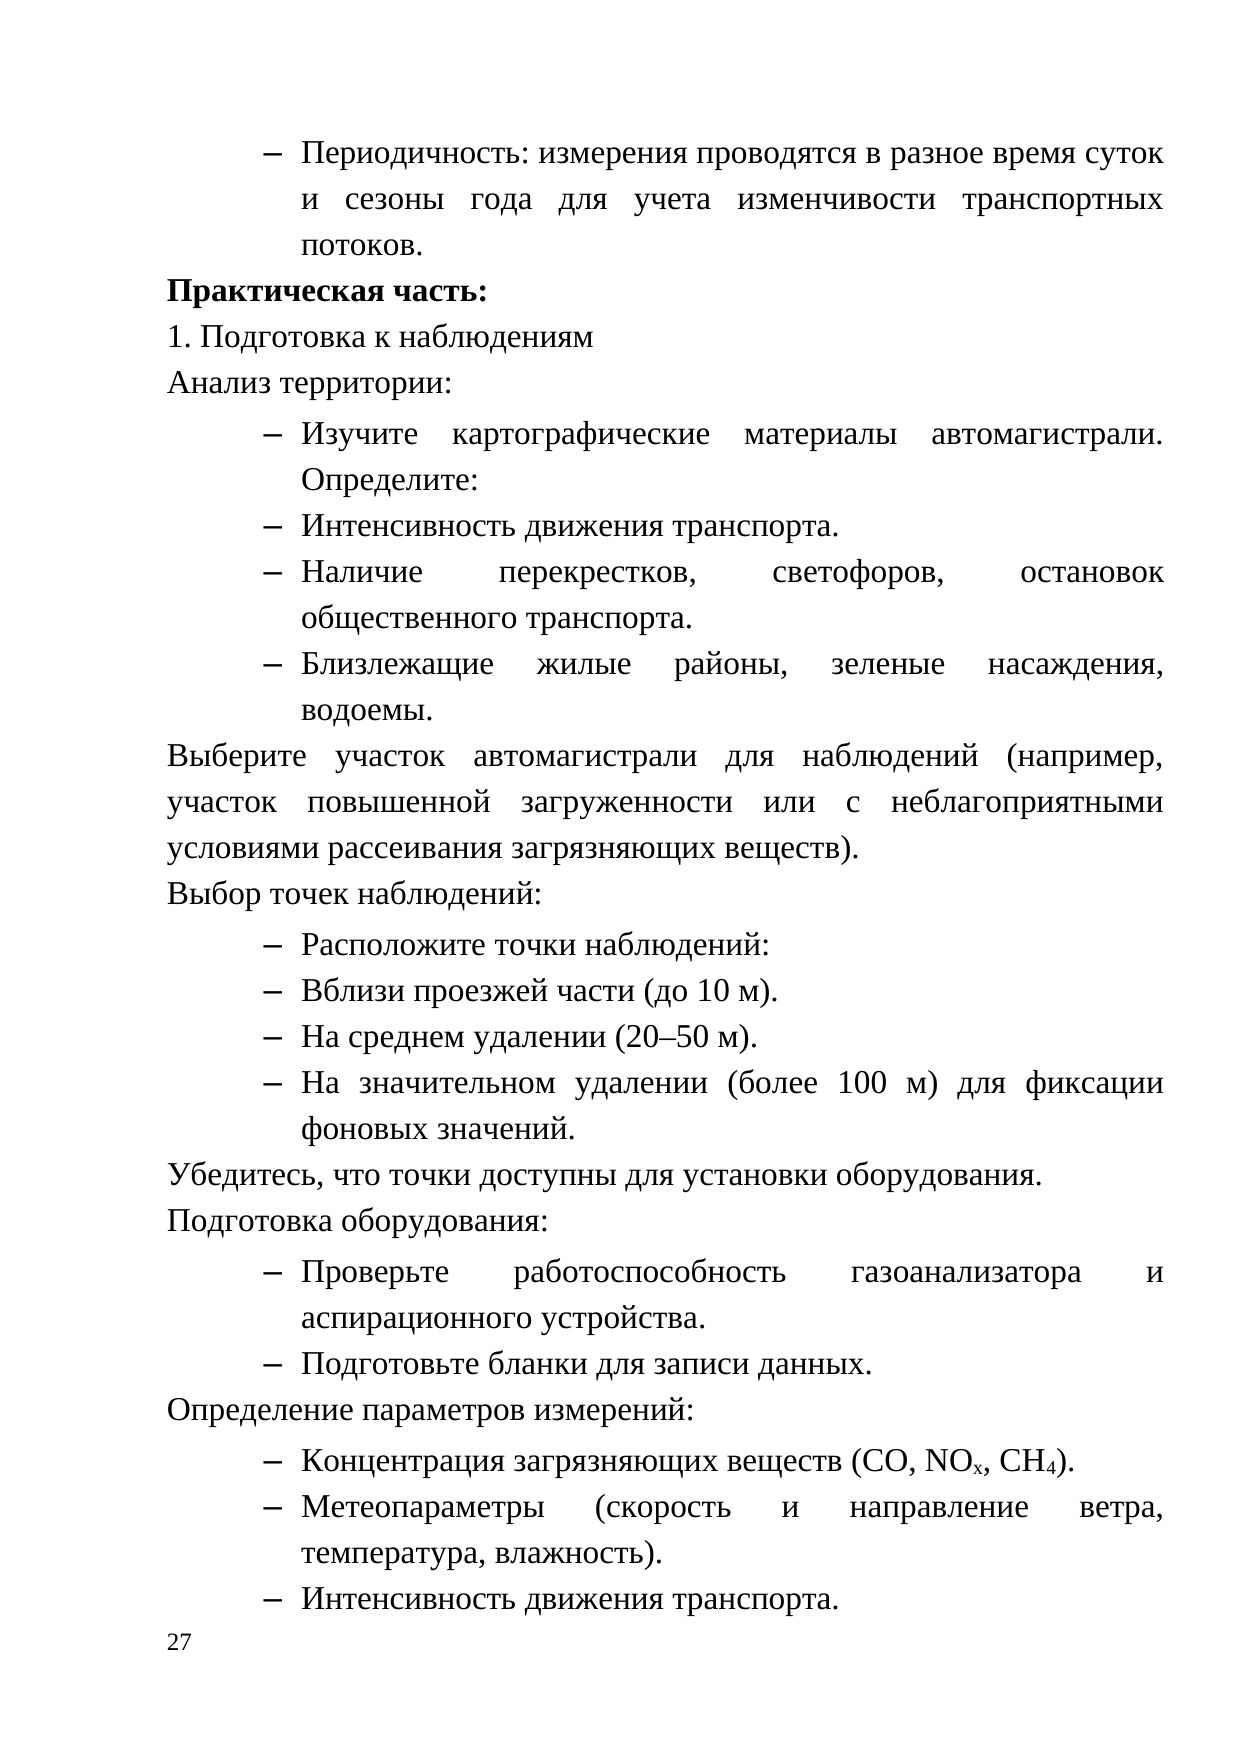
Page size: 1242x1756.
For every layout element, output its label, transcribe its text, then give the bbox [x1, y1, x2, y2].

list На значительном удалении (более 100 м) для фиксации фоновых значений. [263, 1062, 1164, 1146]
text 1. Подготовка к наблюдениям [167, 316, 1164, 354]
text Выберите участок автомагистрали для наблюдений (например, участок повышенной загруженности или с неблагоприятными условиями рассеивания загрязняющих веществ). [167, 735, 1164, 865]
list Вблизи проезжей части (до 10 м). [263, 970, 1164, 1008]
text Подготовка оборудования: [167, 1200, 1164, 1238]
text Выбор точек наблюдений: [167, 873, 1164, 911]
list Метеопараметры (скорость и направление ветра, температура, влажность). [263, 1486, 1164, 1571]
list Изучите картографические материалы автомагистрали. Определите: [263, 413, 1164, 498]
list Периодичность: измерения проводятся в разное время суток и сезоны года для учета изменчивости транспортных потоков. [263, 132, 1164, 263]
text Анализ территории: [167, 362, 1164, 401]
list Интенсивность движения транспорта. [263, 1578, 1164, 1617]
list Близлежащие жилые районы, зеленые насаждения, водоемы. [263, 643, 1164, 727]
text Убедитесь, что точки доступны для установки оборудования. [167, 1154, 1164, 1192]
list Подготовьте бланки для записи данных. [263, 1343, 1164, 1381]
list Проверьте работоспособность газоанализатора и аспирационного устройства. [263, 1251, 1164, 1336]
text Определение параметров измерений: [167, 1389, 1164, 1427]
list Наличие перекрестков, светофоров, остановок общественного транспорта. [263, 551, 1164, 636]
list На среднем удалении (20–50 м). [263, 1016, 1164, 1054]
list Интенсивность движения транспорта. [263, 505, 1164, 544]
list Расположите точки наблюдений: [263, 924, 1164, 963]
text Практическая часть: [167, 270, 1164, 309]
list Концентрация загрязняющих веществ (CO, NOₓ, CH4). [263, 1440, 1164, 1479]
